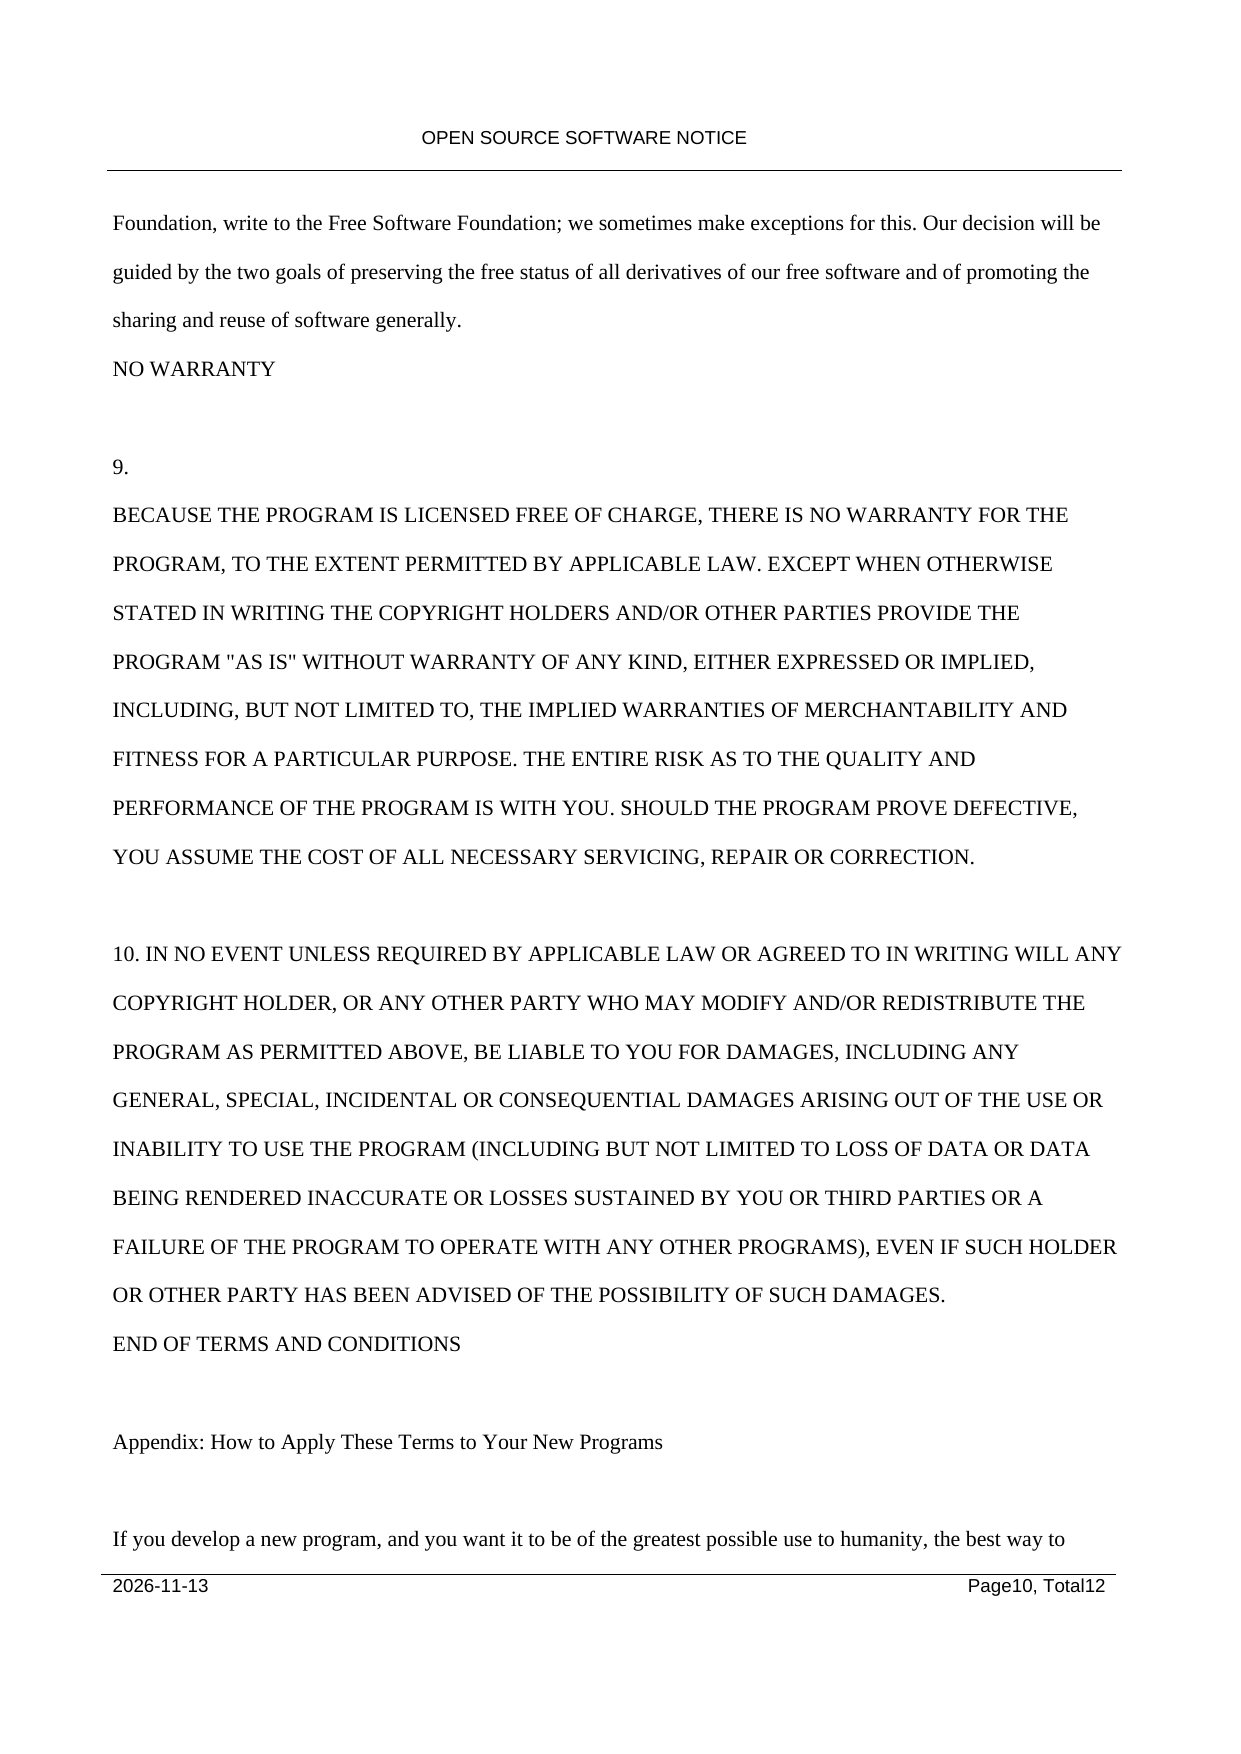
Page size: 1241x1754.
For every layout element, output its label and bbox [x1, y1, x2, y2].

text [112, 206, 1128, 1555]
